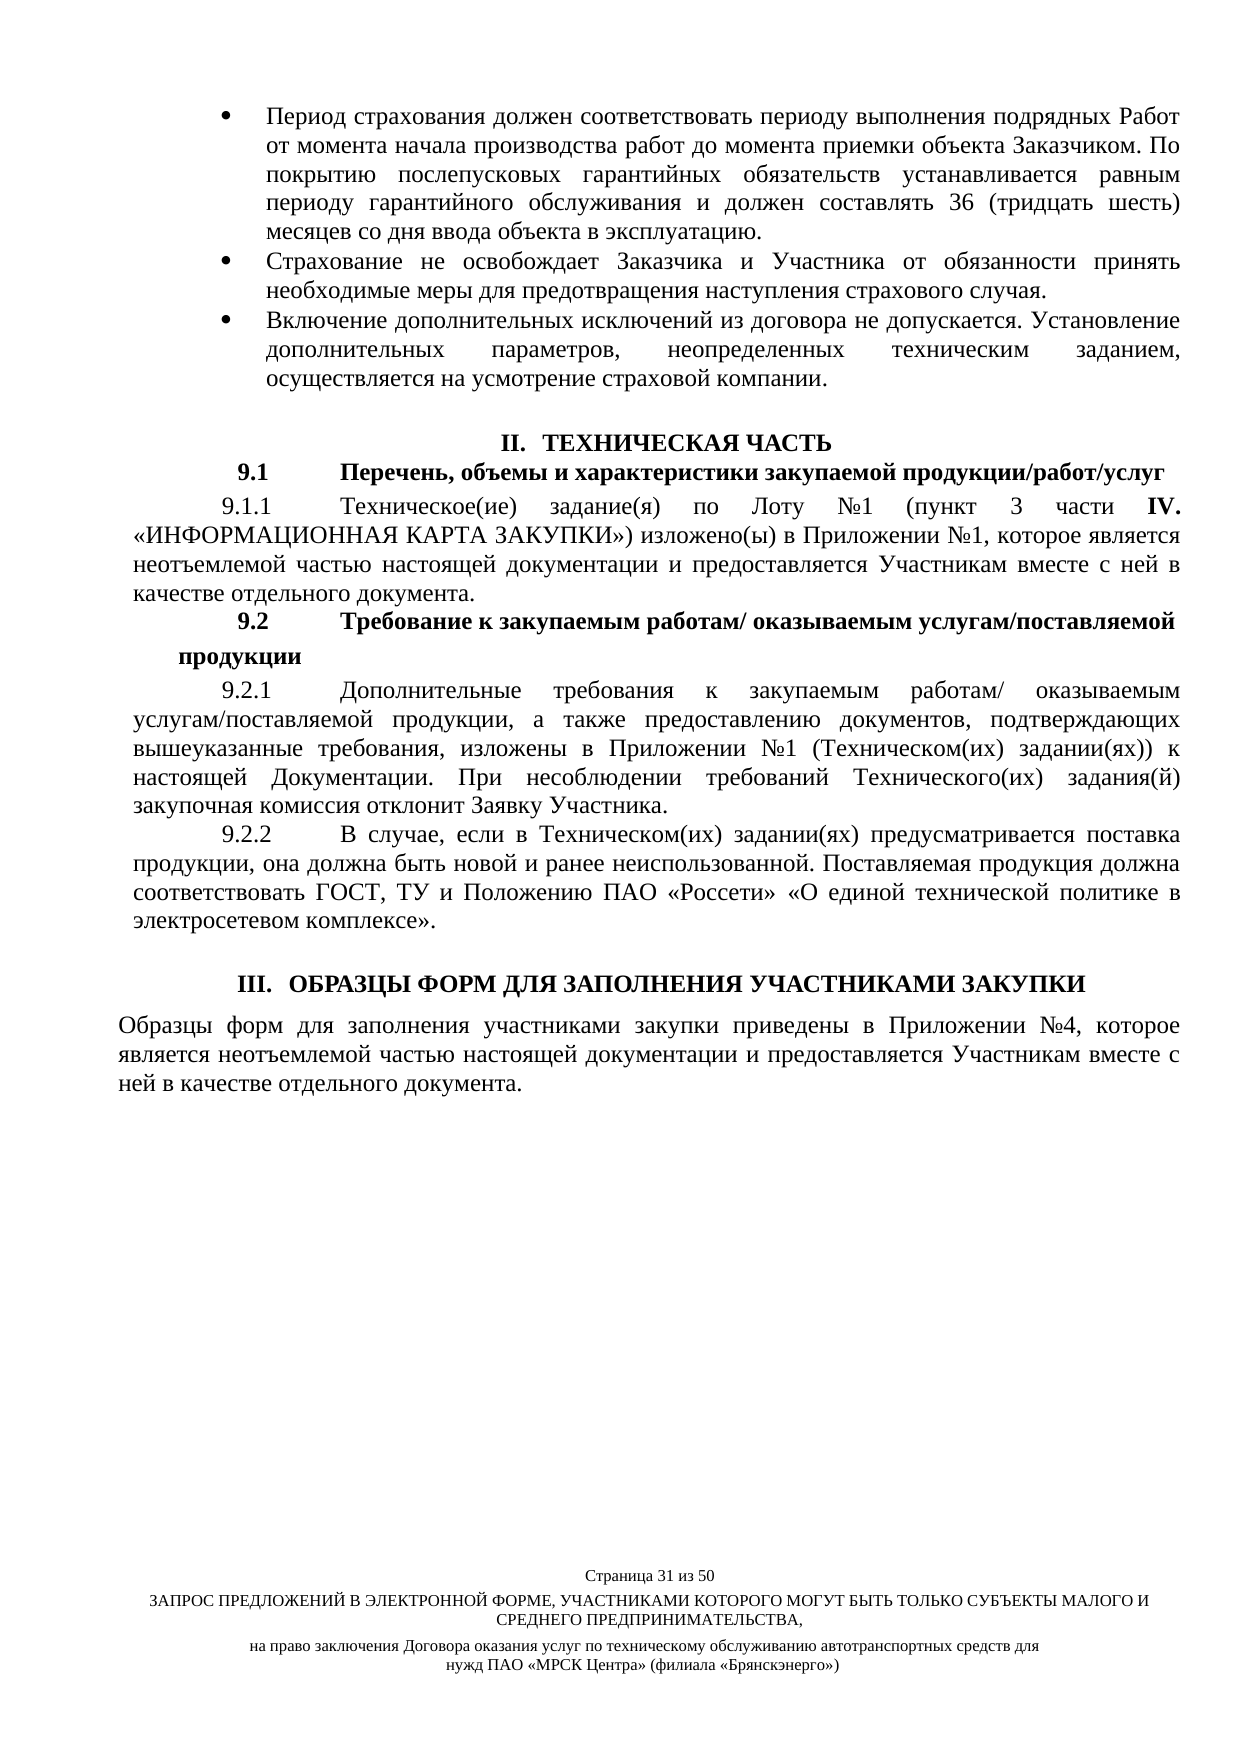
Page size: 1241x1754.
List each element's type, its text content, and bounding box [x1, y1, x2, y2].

list Период страхования должен соответствовать периоду выполнения подрядных Работ от момента начала производства работ до момента приемки объекта Заказчиком. По покрытию послепусковых гарантийных обязательств устанавливается равным периоду гарантийного обслуживания и должен составлять 36 (тридцать шесть) месяцев со дня ввода объекта в эксплуатацию. [222, 101, 1181, 245]
subtitle ТЕХНИЧЕСКАЯ ЧАСТЬ [118, 428, 1181, 457]
subtitle Образцы форм для заполнения участниками закупки приведены в Приложении №4, которое является неотъемлемой частью настоящей документации и предоставляется Участникам вместе с ней в качестве отдельного документа. [118, 1010, 1181, 1097]
list Страхование не освобождает Заказчика и Участника от обязанности принять необходимые меры для предотвращения наступления страхового случая. [222, 246, 1181, 304]
subtitle Требование к закупаемым работам/ оказываемым услугам/поставляемой продукции [178, 606, 1181, 669]
subtitle Техническое(ие) задание(я) по Лоту №1 (пункт 3 части IV. «ИНФОРМАЦИОННАЯ КАРТА ЗАКУПКИ») изложено(ы) в Приложении №1, которое является неотъемлемой частью настоящей документации и предоставляется Участникам вместе с ней в качестве отдельного документа. [133, 491, 1181, 606]
subtitle Перечень, объемы и характеристики закупаемой продукции/работ/услуг [178, 457, 1181, 486]
subtitle В случае, если в Техническом(их) задании(ях) предусматривается поставка продукции, она должна быть новой и ранее неиспользованной. Поставляемая продукция должна соответствовать ГОСТ, ТУ и Положению ПАО «Россети» «О единой технической политике в электросетевом комплексе». [133, 819, 1181, 934]
list Включение дополнительных исключений из договора не допускается. Установление дополнительных параметров, неопределенных техническим заданием, осуществляется на усмотрение страховой компании. [222, 305, 1181, 392]
subtitle Дополнительные требования к закупаемым работам/ оказываемым услугам/поставляемой продукции, а также предоставлению документов, подтверждающих вышеуказанные требования, изложены в Приложении №1 (Техническом(их) задании(ях)) к настоящей Документации. При несоблюдении требований Технического(их) задания(й) закупочная комиссия отклонит Заявку Участника. [133, 675, 1181, 819]
subtitle ОБРАЗЦЫ ФОРМ ДЛЯ ЗАПОЛНЕНИЯ УЧАСТНИКАМИ ЗАКУПКИ [118, 969, 1181, 998]
